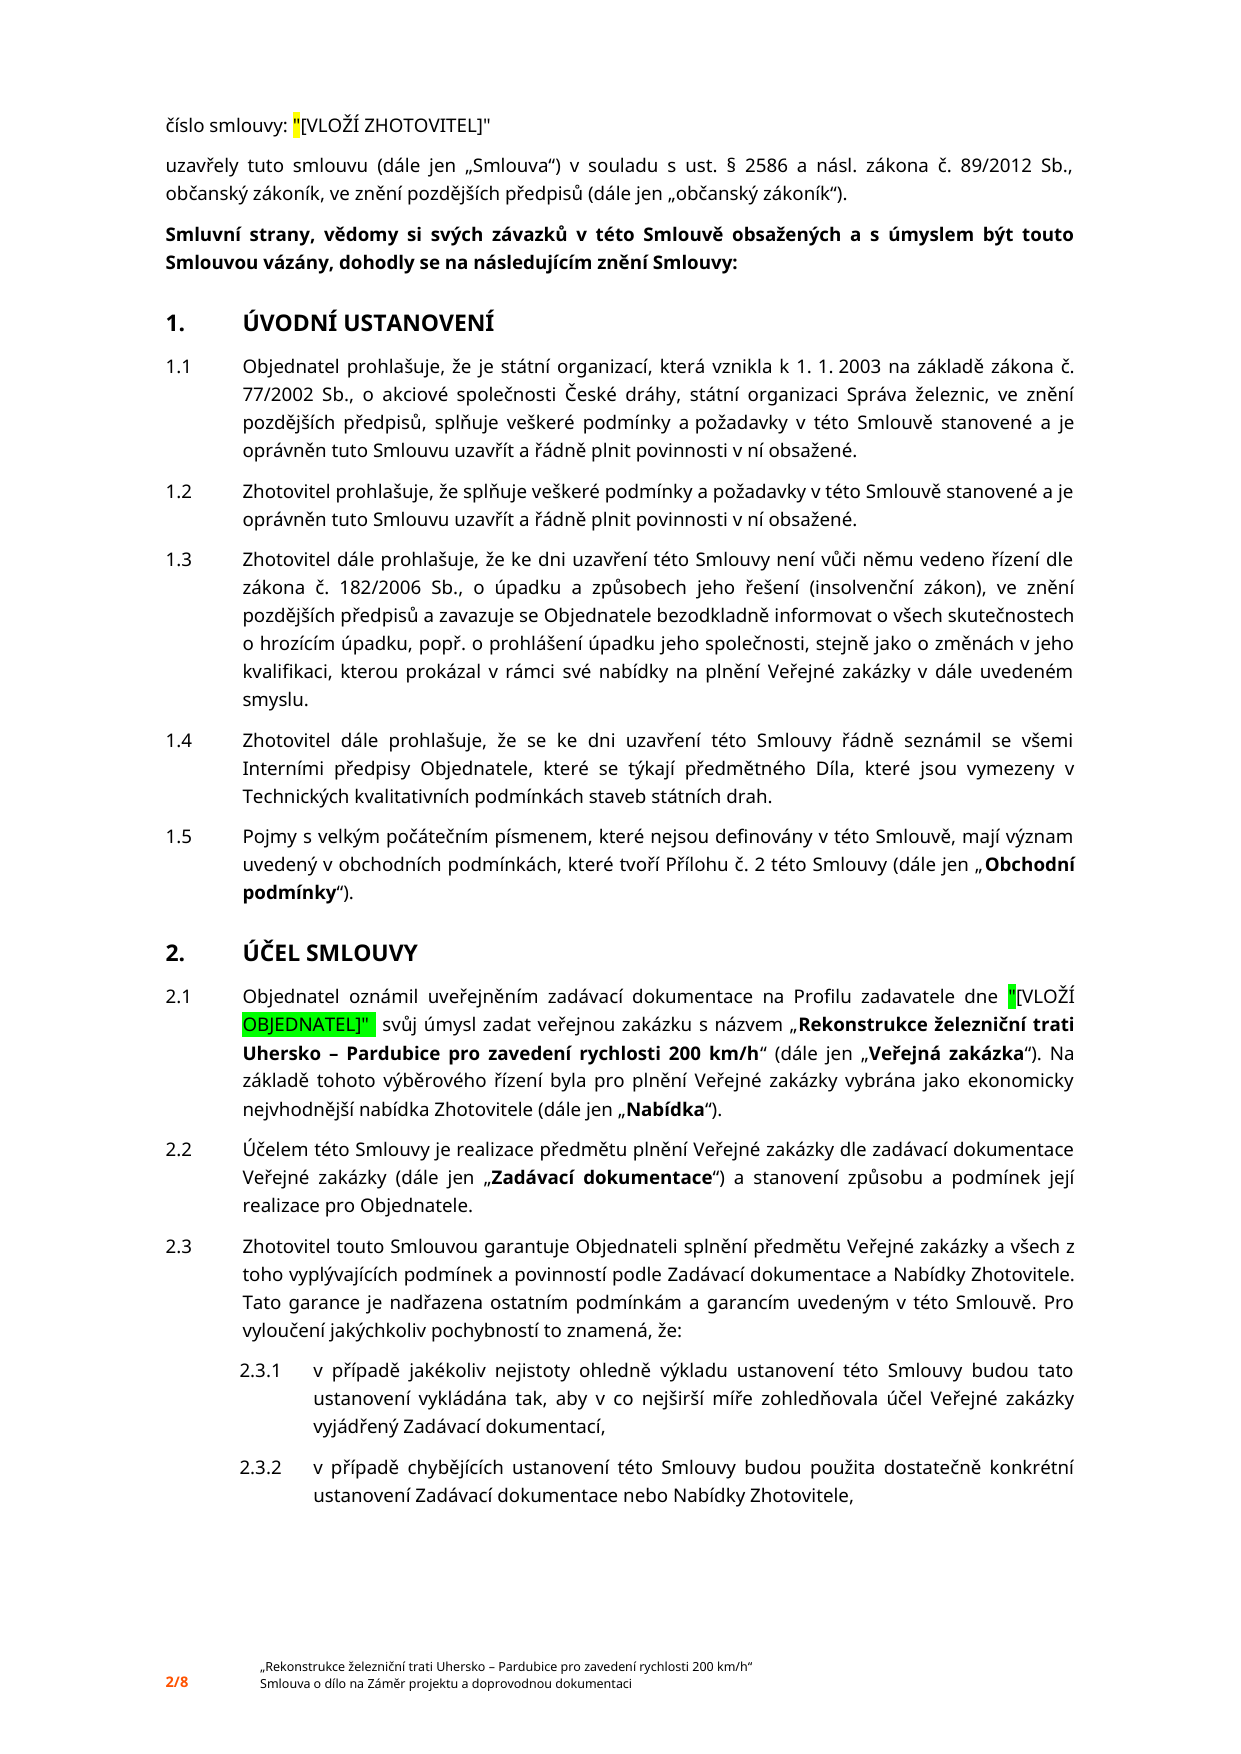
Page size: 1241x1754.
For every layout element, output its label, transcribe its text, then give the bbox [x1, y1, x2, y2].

text v případě chybějících ustanovení této Smlouvy budou použita dostatečně konkrétní ustanovení Zadávací dokumentace nebo Nabídky Zhotovitele, [239, 1454, 1075, 1508]
text Zhotovitel dále prohlašuje, že se ke dni uzavření této Smlouvy řádně seznámil se všemi Interními předpisy Objednatele, které se týkají předmětného Díla, které jsou vymezeny v Technických kvalitativních podmínkách staveb státních drah. [165, 727, 1075, 809]
text Zhotovitel prohlašuje, že splňuje veškeré podmínky a požadavky v této Smlouvě stanovené a je oprávněn tuto Smlouvu uzavřít a řádně plnit povinnosti v ní obsažené. [165, 478, 1075, 531]
text Smluvní strany, vědomy si svých závazků v této Smlouvě obsažených a s úmyslem být touto Smlouvou vázány, dohodly se na následujícím znění Smlouvy: [165, 221, 1075, 275]
text ÚČEL SMLOUVY [165, 937, 1075, 968]
text uzavřely tuto smlouvu (dále jen „Smlouva“) v souladu s ust. § 2586 a násl. zákona č. 89/2012 Sb., občanský zákoník, ve znění pozdějších předpisů (dále jen „občanský zákoník“). [165, 153, 1075, 206]
text ÚVODNÍ USTANOVENÍ [165, 306, 1075, 338]
text číslo smlouvy: [300, 112, 1075, 138]
text Pojmy s velkým počátečním písmenem, které nejsou definovány v této Smlouvě, mají význam uvedený v obchodních podmínkách, které tvoří Přílohu č. 2 této Smlouvy (dále jen „Obchodní podmínky“). [165, 824, 1075, 905]
text Objednatel oznámil uveřejněním zadávací dokumentace na Profilu zadavatele dne svůj úmysl zadat veřejnou zakázku s názvem „Rekonstrukce železniční trati Uhersko – Pardubice pro zavedení rychlosti 200 km/h“ (dále jen „Veřejná zakázka“). Na základě tohoto výběrového řízení byla pro plnění Veřejné zakázky vybrána jako ekonomicky nejvhodnější nabídka Zhotovitele (dále jen „Nabídka“). [165, 984, 1075, 1121]
text Objednatel prohlašuje, že je státní organizací, která vznikla k 1. 1. 2003 na základě zákona č. 77/2002 Sb., o akciové společnosti České dráhy, státní organizaci Správa železnic, ve znění pozdějších předpisů, splňuje veškeré podmínky a požadavky v této Smlouvě stanovené a je oprávněn tuto Smlouvu uzavřít a řádně plnit povinnosti v ní obsažené. [165, 353, 1075, 463]
text Účelem této Smlouvy je realizace předmětu plnění Veřejné zakázky dle zadávací dokumentace Veřejné zakázky (dále jen „Zadávací dokumentace“) a stanovení způsobu a podmínek její realizace pro Objednatele. [165, 1136, 1075, 1218]
text číslo smlouvy: [165, 112, 293, 138]
text Zhotovitel touto Smlouvou garantuje Objednateli splnění předmětu Veřejné zakázky a všech z toho vyplývajících podmínek a povinností podle Zadávací dokumentace a Nabídky Zhotovitele. Tato garance je nadřazena ostatním podmínkám a garancím uvedeným v této Smlouvě. Pro vyloučení jakýchkoliv pochybností to znamená, že: [165, 1233, 1075, 1342]
text v případě jakékoliv nejistoty ohledně výkladu ustanovení této Smlouvy budou tato ustanovení vykládána tak, aby v co nejširší míře zohledňovala účel Veřejné zakázky vyjádřený Zadávací dokumentací, [239, 1357, 1075, 1439]
text Zhotovitel dále prohlašuje, že ke dni uzavření této Smlouvy není vůči němu vedeno řízení dle zákona č. 182/2006 Sb., o úpadku a způsobech jeho řešení (insolvenční zákon), ve znění pozdějších předpisů a zavazuje se Objednatele bezodkladně informovat o všech skutečnostech o hrozícím úpadku, popř. o prohlášení úpadku jeho společnosti, stejně jako o změnách v jeho kvalifikaci, kterou prokázal v rámci své nabídky na plnění Veřejné zakázky v dále uvedeném smyslu. [165, 546, 1075, 712]
